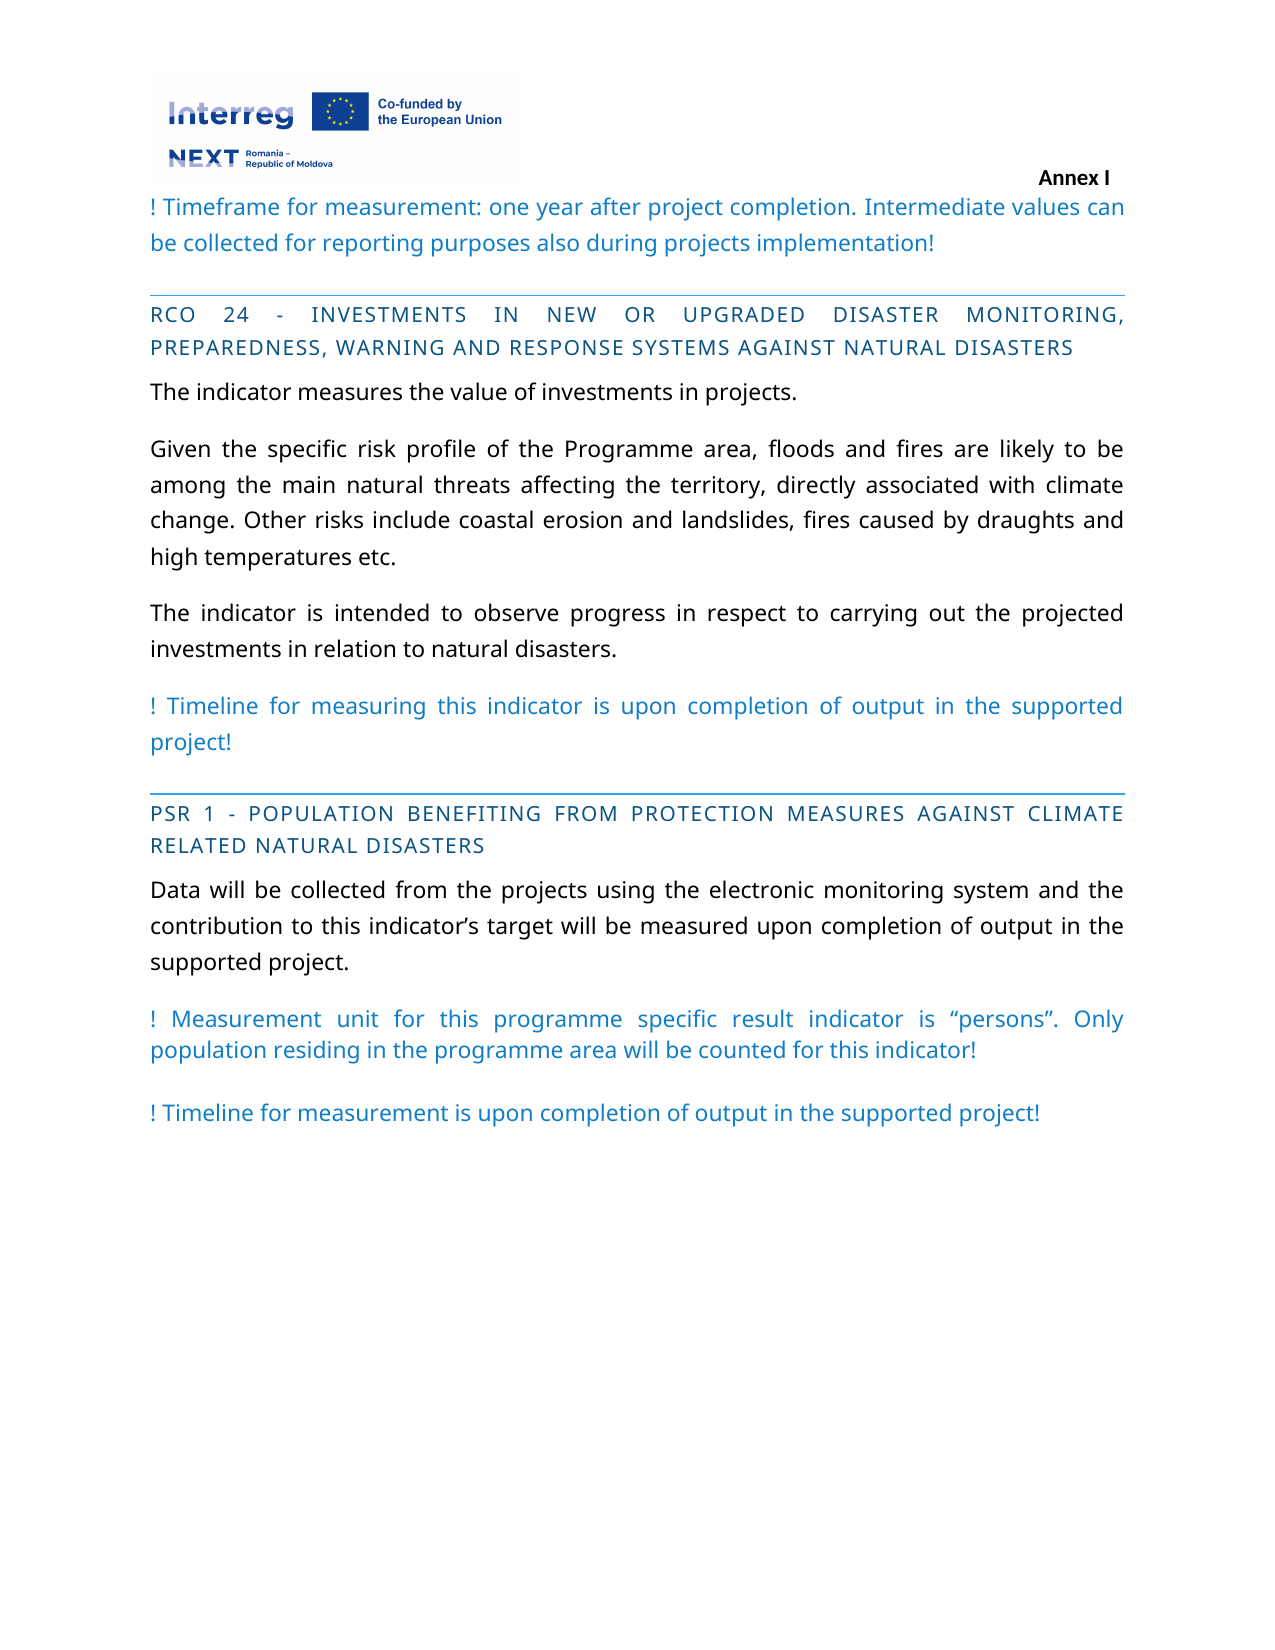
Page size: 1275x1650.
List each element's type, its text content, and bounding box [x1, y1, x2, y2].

picture [150, 73, 521, 186]
text The indicator is intended to observe progress in respect to carrying out the projected investments in relation to natural disasters. [150, 597, 1125, 664]
text RCO 24 - Investments in new or upgraded disaster monitoring, preparedness, warning and response systems against natural disasters [150, 296, 1125, 361]
text The indicator measures the value of investments in projects. [150, 376, 1125, 407]
text ! Timeline for measurement is upon completion of output in the supported project! [150, 1097, 1125, 1128]
text Given the specific risk profile of the Programme area, floods and fires are likely to be among the main natural threats affecting the territory, directly associated with climate change. Other risks include coastal erosion and landslides, fires caused by draughts and high temperatures etc. [150, 433, 1125, 572]
text ! Timeline for measuring this indicator is upon completion of output in the supported project! [150, 690, 1125, 757]
text PSR 1 - POPULATION BENEFITING FROM PROTECTION MEASURES AGAINST CLIMATE RELATED NATURAL DISASTERS [150, 795, 1125, 860]
text ! Timeframe for measurement: one year after project completion. Intermediate values can be collected for reporting purposes also during projects implementation! [150, 191, 1125, 258]
text Data will be collected from the projects using the electronic monitoring system and the contribution to this indicator’s target will be measured upon completion of output in the supported project. [150, 874, 1125, 977]
text ! Measurement unit for this programme specific result indicator is “persons”. Only population residing in the programme area will be counted for this indicator! [150, 1003, 1125, 1066]
